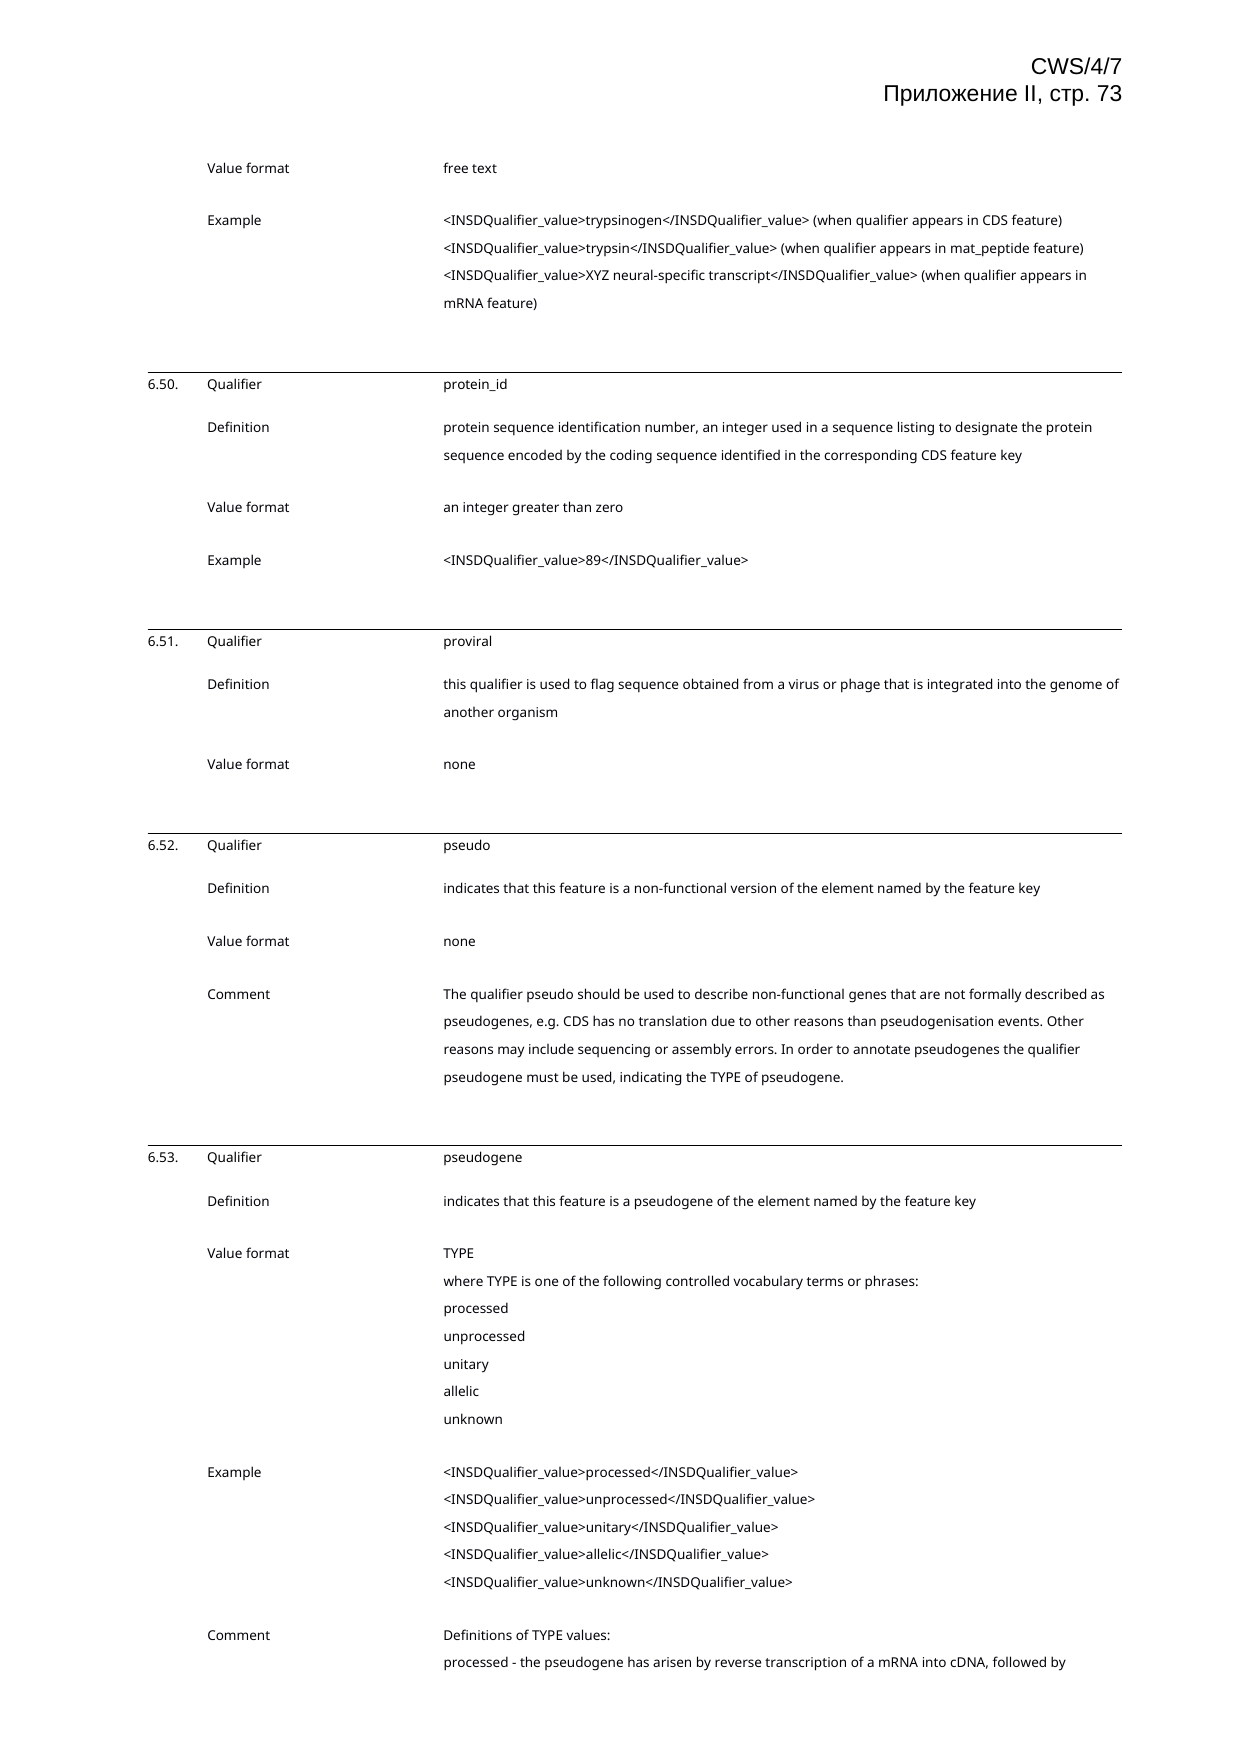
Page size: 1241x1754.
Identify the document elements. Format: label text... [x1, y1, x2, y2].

text Example <INSDQualifier_value>trypsinogen</INSDQualifier_value> (when qualifier appears in CDS feature) [207, 211, 1122, 229]
text Example <INSDQualifier_value>processed</INSDQualifier_value> [207, 1462, 1122, 1481]
text <INSDQualifier_value>allelic</INSDQualifier_value> [443, 1545, 1122, 1564]
list 6.50. Qualifier protein_id [148, 373, 1122, 393]
text Definition indicates that this feature is a non-functional version of the element named by the feature key [207, 879, 1122, 898]
text where TYPE is one of the following controlled vocabulary terms or phrases: processed unprocessed unitary allelic unknown [443, 1272, 1122, 1428]
text Definition indicates that this feature is a pseudogene of the element named by the feature key [207, 1192, 1122, 1210]
list 6.52. Qualifier pseudo [148, 834, 1122, 854]
text Value format none [207, 932, 1122, 951]
text Definition this qualifier is used to flag sequence obtained from a virus or phage that is integrated into the genome of another organism [207, 675, 1122, 721]
text Definition protein sequence identification number, an integer used in a sequence listing to designate the protein sequence encoded by the coding sequence identified in the corresponding CDS feature key [207, 418, 1122, 464]
text Comment Definitions of TYPE values: [207, 1626, 1122, 1644]
text Value format free text [207, 158, 1122, 177]
list 6.51. Qualifier proviral [148, 630, 1122, 650]
text <INSDQualifier_value>XYZ neural-specific transcript</INSDQualifier_value> (when qualifier appears in mRNA feature) [443, 266, 1122, 312]
text Value format none [207, 755, 1122, 774]
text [443, 1653, 1122, 1672]
text <INSDQualifier_value>unitary</INSDQualifier_value> [443, 1518, 1122, 1536]
list 6.53. Qualifier pseudogene [148, 1146, 1122, 1167]
text <INSDQualifier_value>unknown</INSDQualifier_value> [443, 1573, 1122, 1591]
text Value format TYPE [207, 1244, 1122, 1263]
text Example <INSDQualifier_value>89</INSDQualifier_value> [207, 551, 1122, 569]
text <INSDQualifier_value>trypsin</INSDQualifier_value> (when qualifier appears in mat_peptide feature) [443, 239, 1122, 257]
text <INSDQualifier_value>unprocessed</INSDQualifier_value> [443, 1490, 1122, 1508]
text Comment The qualifier pseudo should be used to describe non-functional genes that are not formally described as pseudogenes, e.g. CDS has no translation due to other reasons than pseudogenisation events. Other reasons may include sequencing or assembly errors. In order to annotate pseudogenes the qualifier pseudogene must be used, indicating the TYPE of pseudogene. [207, 985, 1122, 1086]
text Value format an integer greater than zero [207, 498, 1122, 517]
